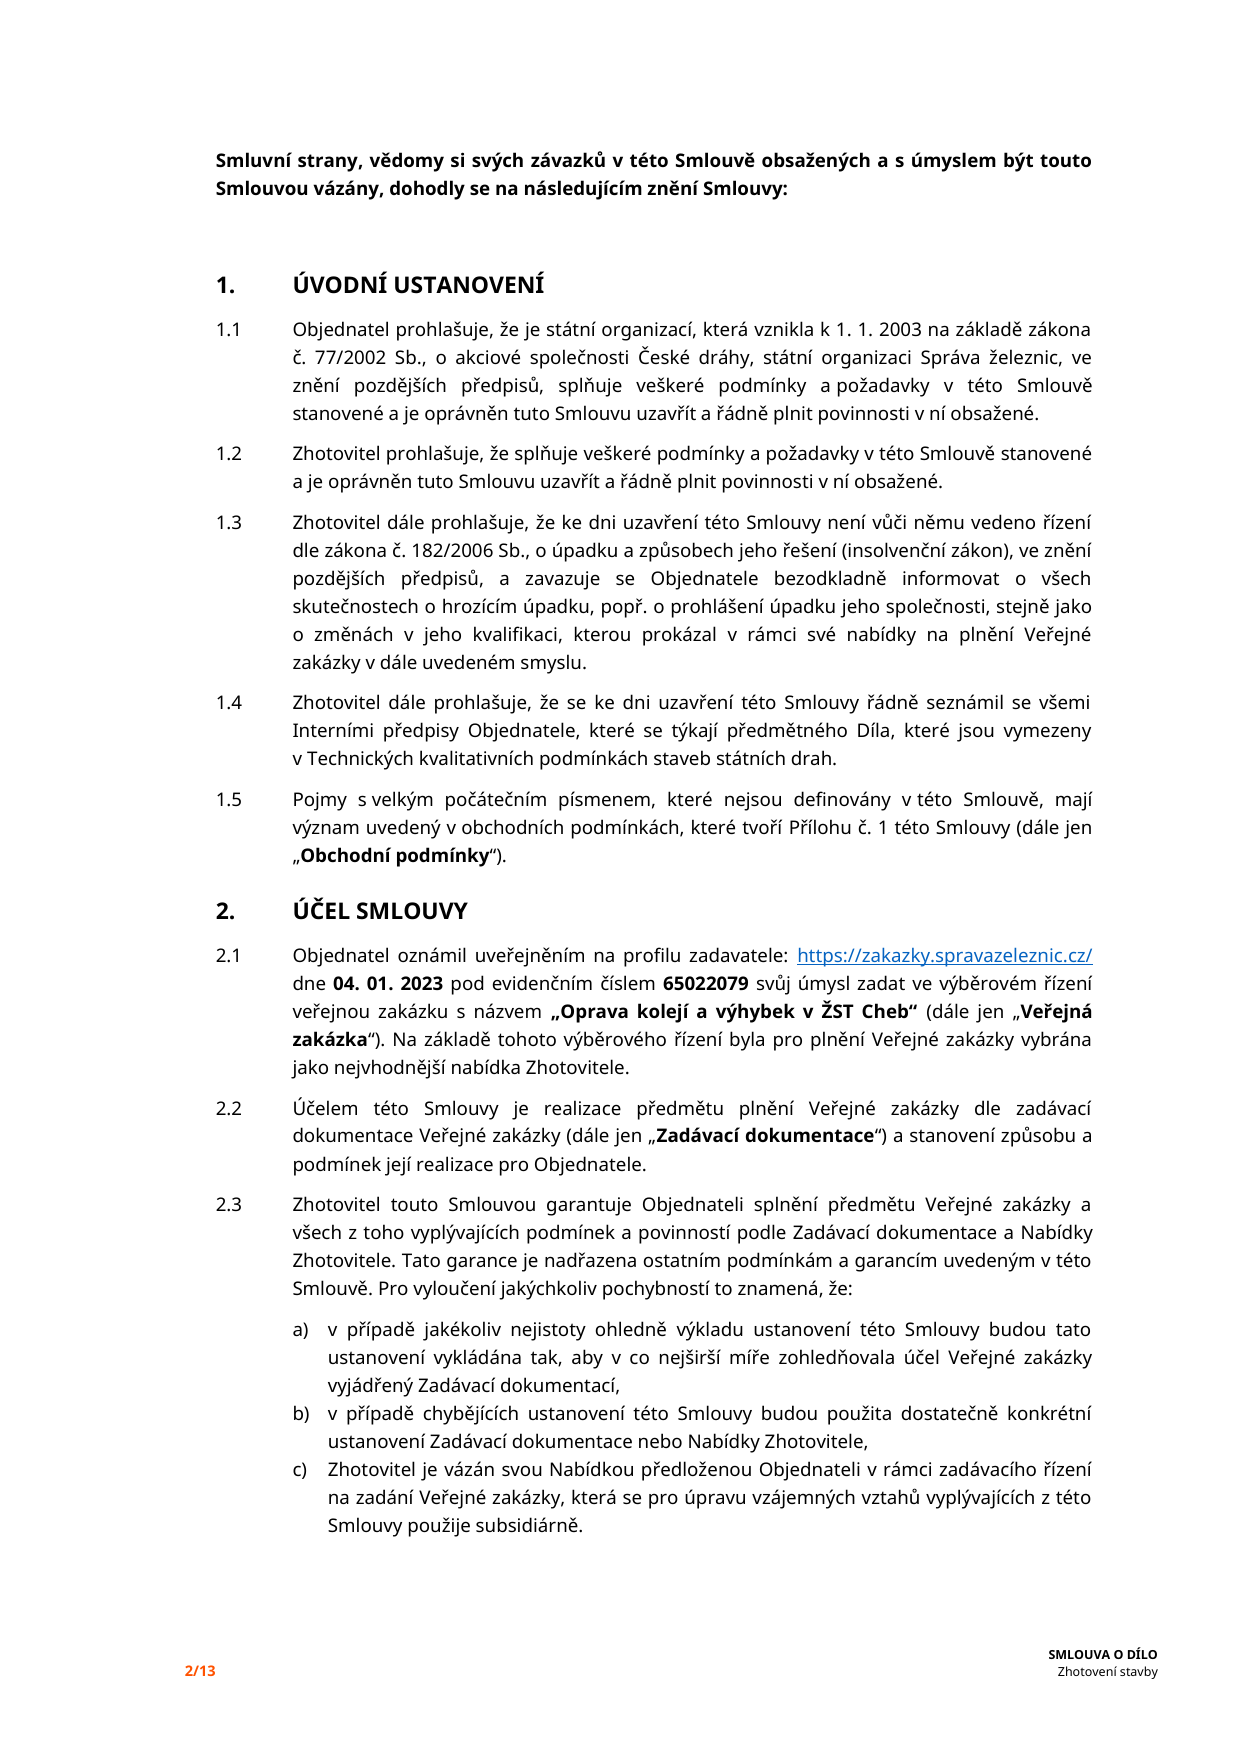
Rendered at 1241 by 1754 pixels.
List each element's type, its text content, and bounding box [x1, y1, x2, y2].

text Pojmy s velkým počátečním písmenem, které nejsou definovány v této Smlouvě, mají význam uvedený v obchodních podmínkách, které tvoří Přílohu č. 1 této Smlouvy (dále jen „Obchodní podmínky“). [216, 786, 1093, 868]
text ÚVODNÍ USTANOVENÍ [216, 269, 1093, 300]
text ÚČEL SMLOUVY [216, 895, 1093, 927]
text Zhotovitel dále prohlašuje, že se ke dni uzavření této Smlouvy řádně seznámil se všemi Interními předpisy Objednatele, které se týkají předmětného Díla, které jsou vymezeny v Technických kvalitativních podmínkách staveb státních drah. [216, 690, 1093, 771]
text Zhotovitel dále prohlašuje, že ke dni uzavření této Smlouvy není vůči němu vedeno řízení dle zákona č. 182/2006 Sb., o úpadku a způsobech jeho řešení (insolvenční zákon), ve znění pozdějších předpisů, a zavazuje se Objednatele bezodkladně informovat o všech skutečnostech o hrozícím úpadku, popř. o prohlášení úpadku jeho společnosti, stejně jako o změnách v jeho kvalifikaci, kterou prokázal v rámci své nabídky na plnění Veřejné zakázky v dále uvedeném smyslu. [216, 509, 1093, 675]
text v případě chybějících ustanovení této Smlouvy budou použita dostatečně konkrétní ustanovení Zadávací dokumentace nebo Nabídky Zhotovitele, [292, 1400, 1093, 1453]
text Zhotovitel prohlašuje, že splňuje veškeré podmínky a požadavky v této Smlouvě stanovené a je oprávněn tuto Smlouvu uzavřít a řádně plnit povinnosti v ní obsažené. [216, 441, 1093, 494]
text Smluvní strany, vědomy si svých závazků v této Smlouvě obsažených a s úmyslem být touto Smlouvou vázány, dohodly se na následujícím znění Smlouvy: [216, 147, 1093, 201]
text Zhotovitel touto Smlouvou garantuje Objednateli splnění předmětu Veřejné zakázky a všech z toho vyplývajících podmínek a povinností podle Zadávací dokumentace a Nabídky Zhotovitele. Tato garance je nadřazena ostatním podmínkám a garancím uvedeným v této Smlouvě. Pro vyloučení jakýchkoliv pochybností to znamená, že: [216, 1191, 1093, 1301]
text Účelem této Smlouvy je realizace předmětu plnění Veřejné zakázky dle zadávací dokumentace Veřejné zakázky (dále jen „Zadávací dokumentace“) a stanovení způsobu a podmínek její realizace pro Objednatele. [216, 1095, 1093, 1176]
text v případě jakékoliv nejistoty ohledně výkladu ustanovení této Smlouvy budou tato ustanovení vykládána tak, aby v co nejširší míře zohledňovala účel Veřejné zakázky vyjádřený Zadávací dokumentací, [292, 1316, 1093, 1397]
text Objednatel oznámil uveřejněním na profilu zadavatele: https://zakazky.spravazeleznic.cz/ dne 04. 01. 2023 pod evidenčním číslem 65022079 svůj úmysl zadat ve výběrovém řízení veřejnou zakázku s názvem „Oprava kolejí a výhybek v ŽST Cheb“ (dále jen „Veřejná zakázka“). Na základě tohoto výběrového řízení byla pro plnění Veřejné zakázky vybrána jako nejvhodnější nabídka Zhotovitele. [216, 942, 1093, 1080]
text Objednatel prohlašuje, že je státní organizací, která vznikla k 1. 1. 2003 na základě zákona č. 77/2002 Sb., o akciové společnosti České dráhy, státní organizaci Správa železnic, ve znění pozdějších předpisů, splňuje veškeré podmínky a požadavky v této Smlouvě stanovené a je oprávněn tuto Smlouvu uzavřít a řádně plnit povinnosti v ní obsažené. [216, 316, 1093, 426]
text Zhotovitel je vázán svou Nabídkou předloženou Objednateli v rámci zadávacího řízení na zadání Veřejné zakázky, která se pro úpravu vzájemných vztahů vyplývajících z této Smlouvy použije subsidiárně. [292, 1456, 1093, 1538]
